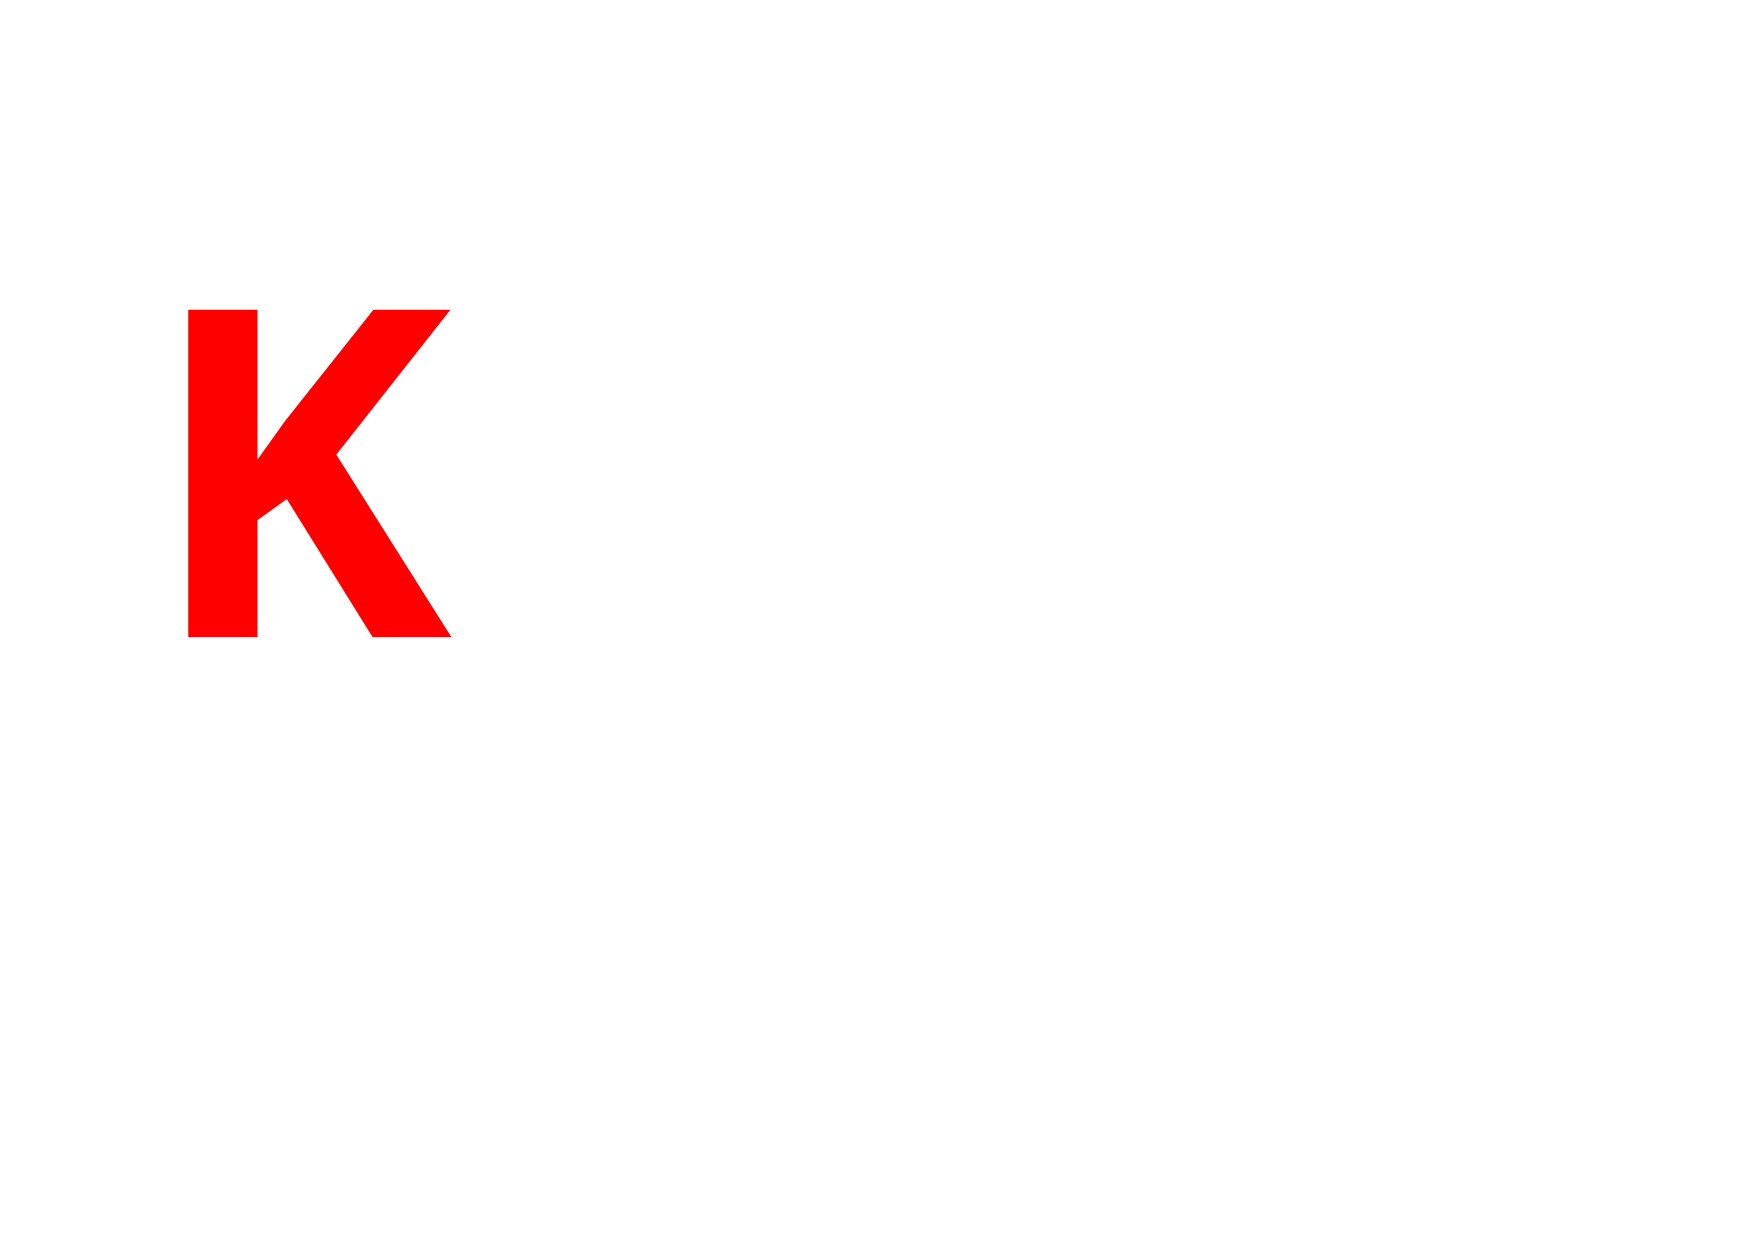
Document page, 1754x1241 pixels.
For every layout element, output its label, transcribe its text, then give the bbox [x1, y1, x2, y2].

text MÜZİK KÖSESİ [148, 148, 1606, 772]
